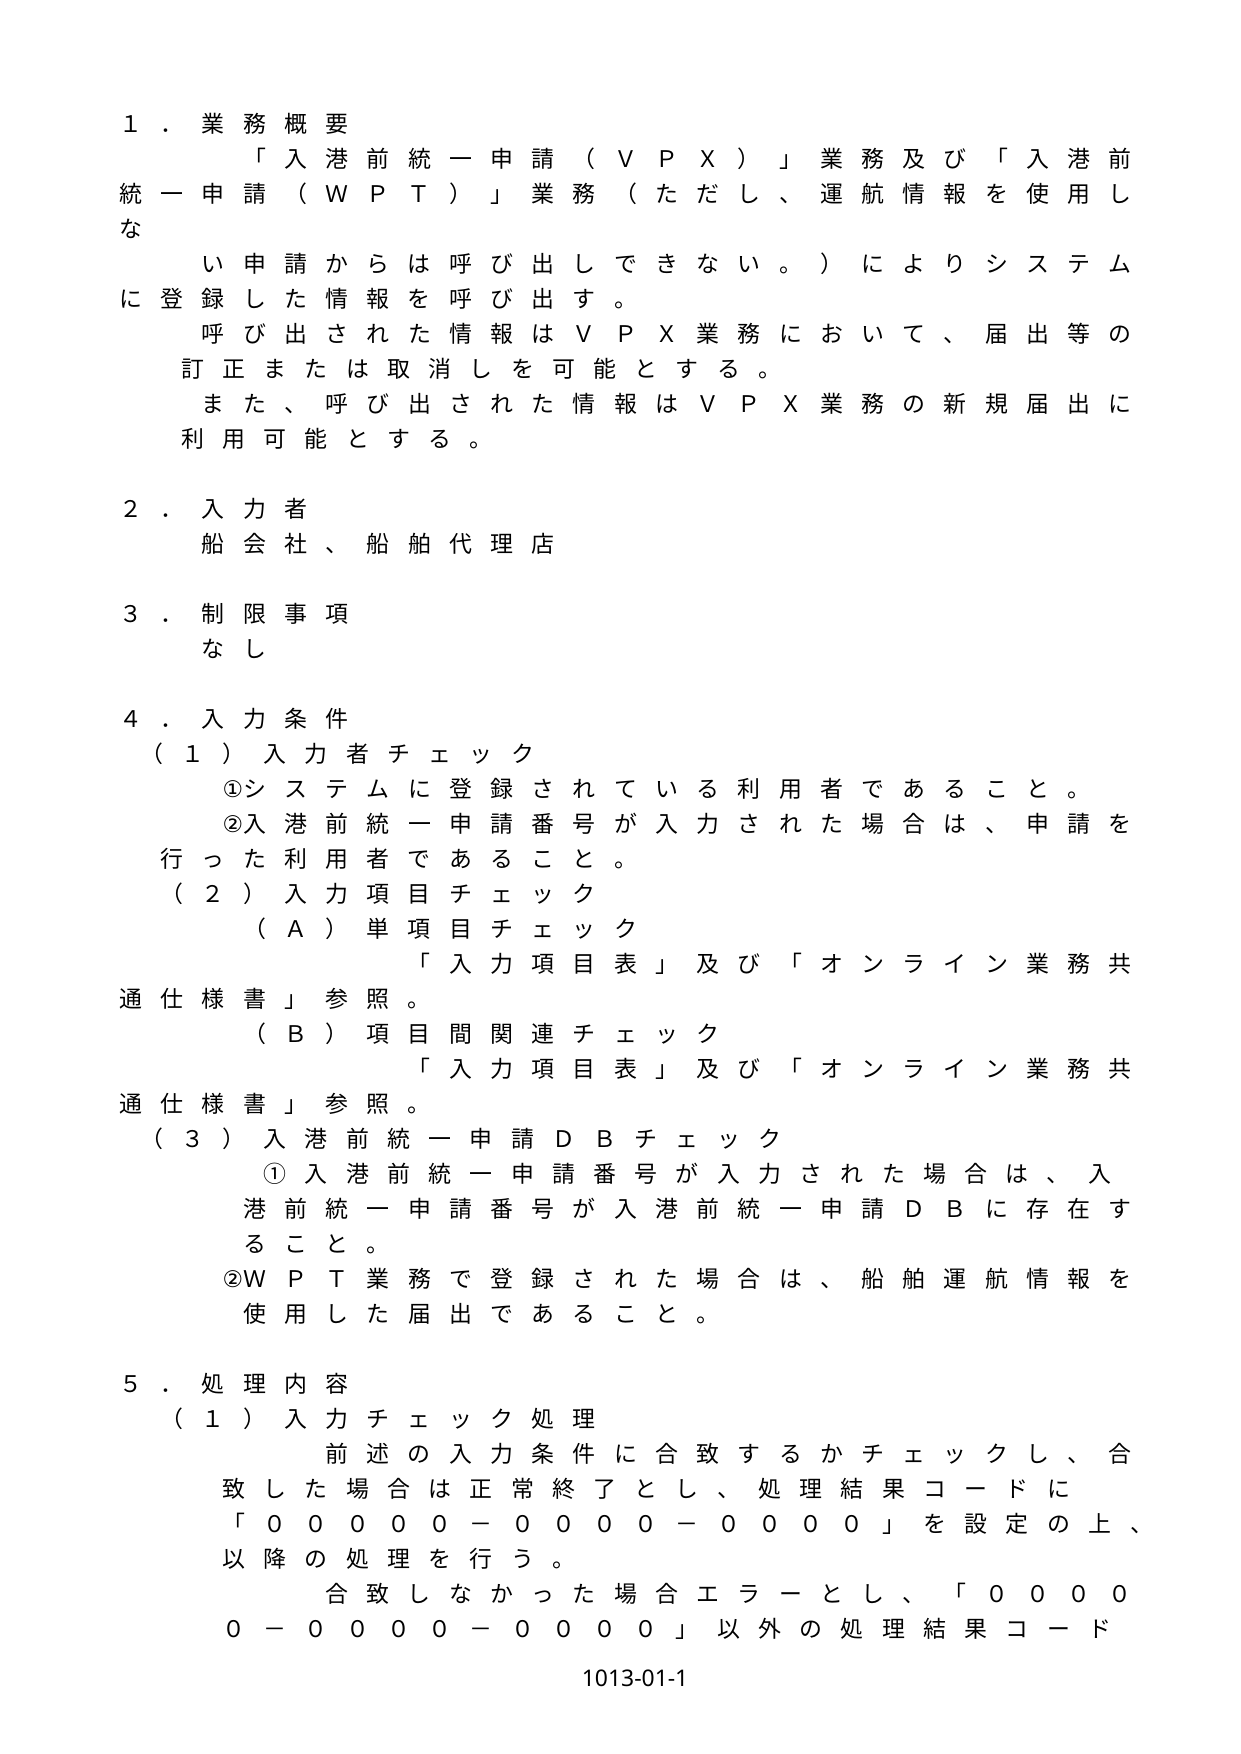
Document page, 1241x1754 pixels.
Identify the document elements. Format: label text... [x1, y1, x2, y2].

text ①システムに登録されている利用者であること。 [142, 770, 1150, 805]
text ①入港前統一申請番号が入力された場合は、入港前統一申請番号が入港前統一申請ＤＢに存在すること。 [140, 1155, 1150, 1260]
text （Ｂ）項目間関連チェック [119, 1015, 1150, 1050]
text （３）入港前統一申請ＤＢチェック [119, 1120, 1150, 1155]
text （２）入力項目チェック [119, 875, 1150, 910]
text ３．制限事項 [119, 595, 1150, 630]
text ②入港前統一申請番号が入力された場合は、申請を行った利用者であること。 [142, 805, 1150, 875]
text １．業務概要 [119, 105, 1150, 140]
text ②ＷＰＴ業務で登録された場合は、船舶運航情報を使用した届出であること。 [202, 1260, 1150, 1330]
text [119, 1575, 1150, 1645]
text 「入力項目表」及び「オンライン業務共通仕様書」参照。 [119, 1050, 1150, 1120]
text なし [181, 630, 1150, 665]
text ２．入力者 [119, 490, 1150, 525]
text （Ａ）単項目チェック [119, 910, 1150, 945]
text （１）入力チェック処理 [119, 1400, 1150, 1435]
text 「入力項目表」及び「オンライン業務共通仕様書」参照。 [119, 945, 1150, 1015]
text い申請からは呼び出しできない。）によりシステムに登録した情報を呼び出す。 [119, 245, 1150, 315]
text 呼び出された情報はＶＰＸ業務において、届出等の訂正または取消しを可能とする。 [161, 315, 1150, 385]
text （１）入力者チェック [119, 735, 1150, 770]
text ５．処理内容 [119, 1365, 1150, 1400]
text 前述の入力条件に合致するかチェックし、合致した場合は正常終了とし、処理結果コードに「０００００－００００－００００」を設定の上、以降の処理を行う。 [119, 1435, 1150, 1575]
text ４．入力条件 [119, 700, 1150, 735]
text また、呼び出された情報はＶＰＸ業務の新規届出に利用可能とする。 [161, 385, 1150, 455]
text 船会社、船舶代理店 [166, 525, 1150, 560]
text 「入港前統一申請（ＶＰＸ）」業務及び「入港前統一申請（ＷＰＴ）」業務（ただし、運航情報を使用しな [119, 140, 1150, 245]
